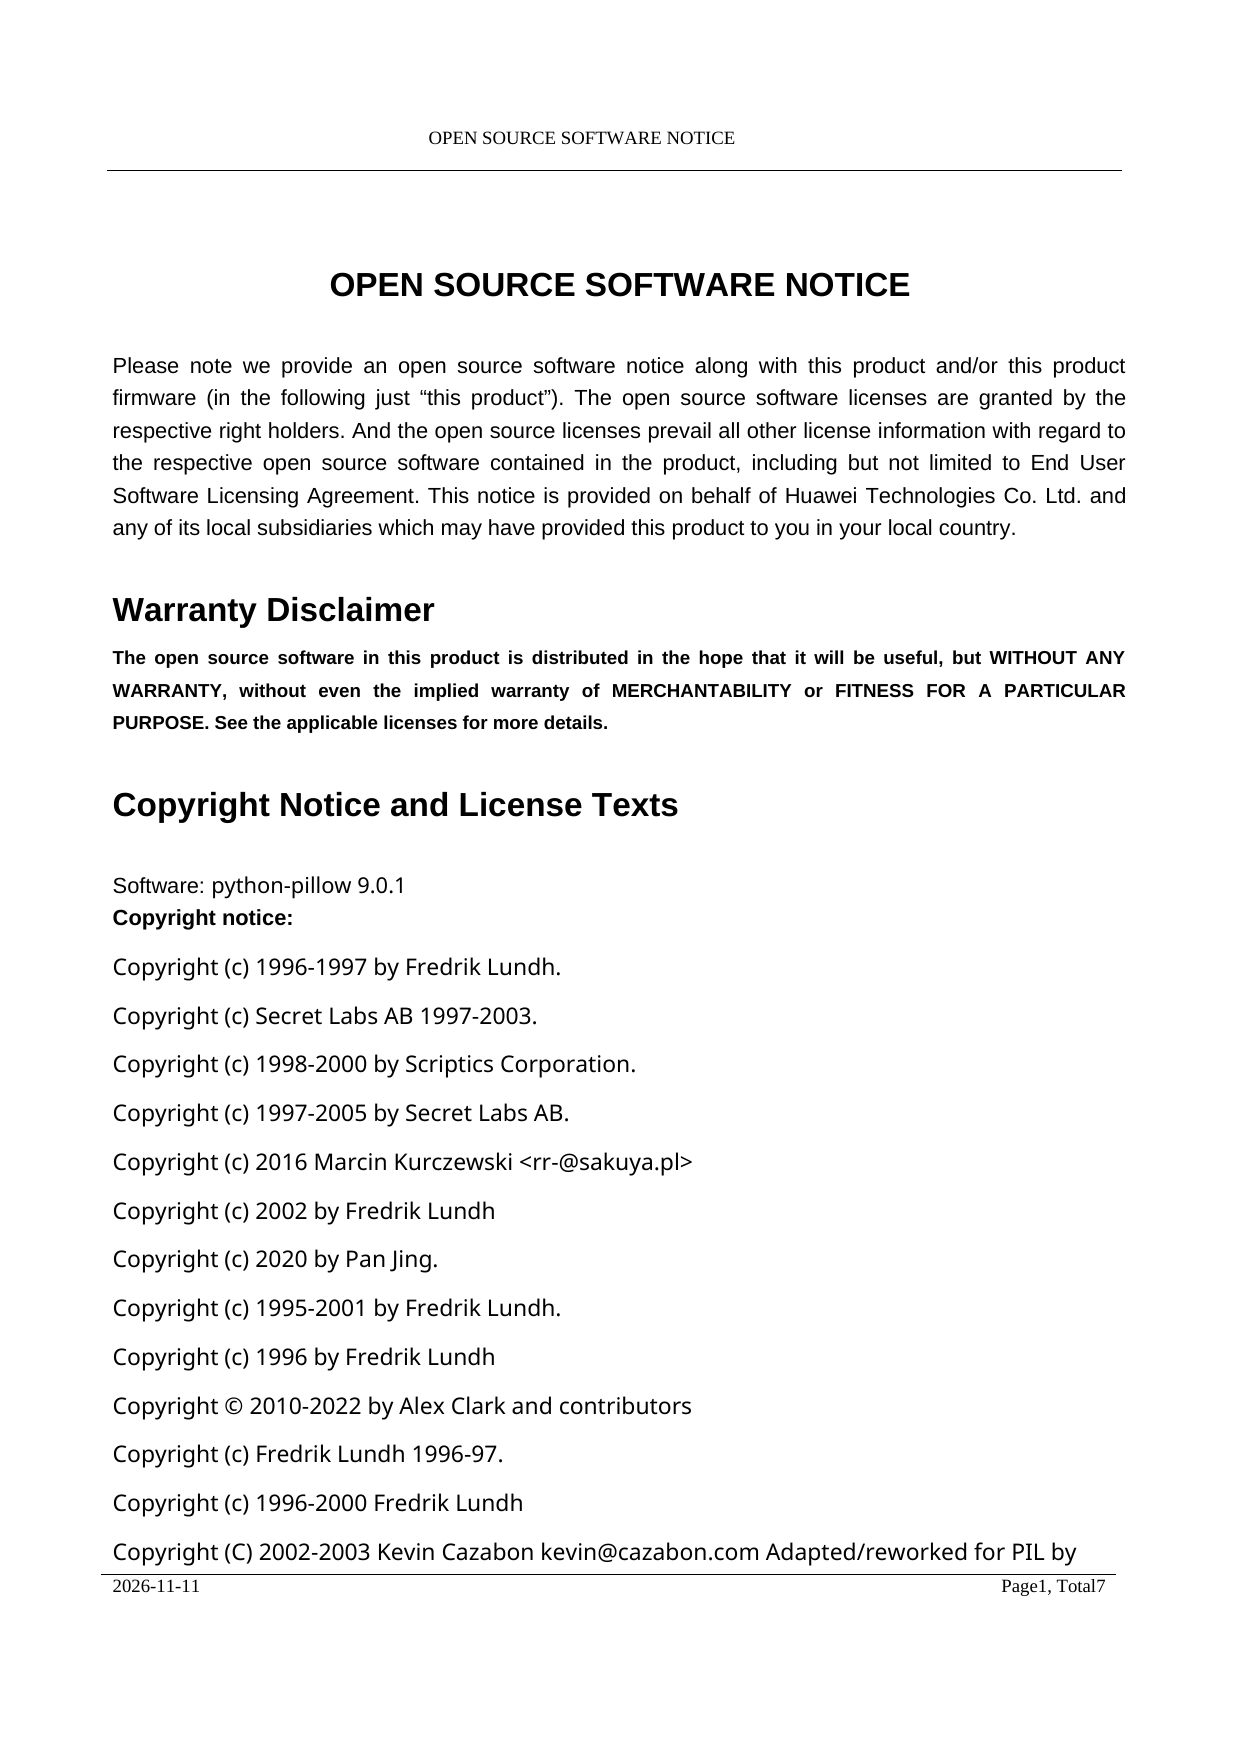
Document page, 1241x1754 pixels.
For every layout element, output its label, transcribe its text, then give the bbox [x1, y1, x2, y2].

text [112, 901, 1128, 1568]
text Copyright Notice and License Texts [112, 771, 1128, 836]
text The open source software in this product is distributed in the hope that it will be useful, but WITHOUT ANY WARRANTY, without even the implied warranty of MERCHANTABILITY or FITNESS FOR A PARTICULAR PURPOSE. See the applicable licenses for more details. [112, 641, 1128, 739]
text Software: python-pillow 9.0.1 [112, 869, 1128, 901]
text Warranty Disclaimer [112, 576, 1128, 641]
text OPEN SOURCE SOFTWARE NOTICE [112, 251, 1128, 316]
text Please note we provide an open source software notice along with this product and/or this product firmware (in the following just “this product”). The open source software licenses are granted by the respective right holders. And the open source licenses prevail all other license information with regard to the respective open source software contained in the product, including but not limited to End User Software Licensing Agreement. This notice is provided on behalf of Huawei Technologies Co. Ltd. and any of its local subsidiaries which may have provided this product to you in your local country. [112, 349, 1128, 544]
